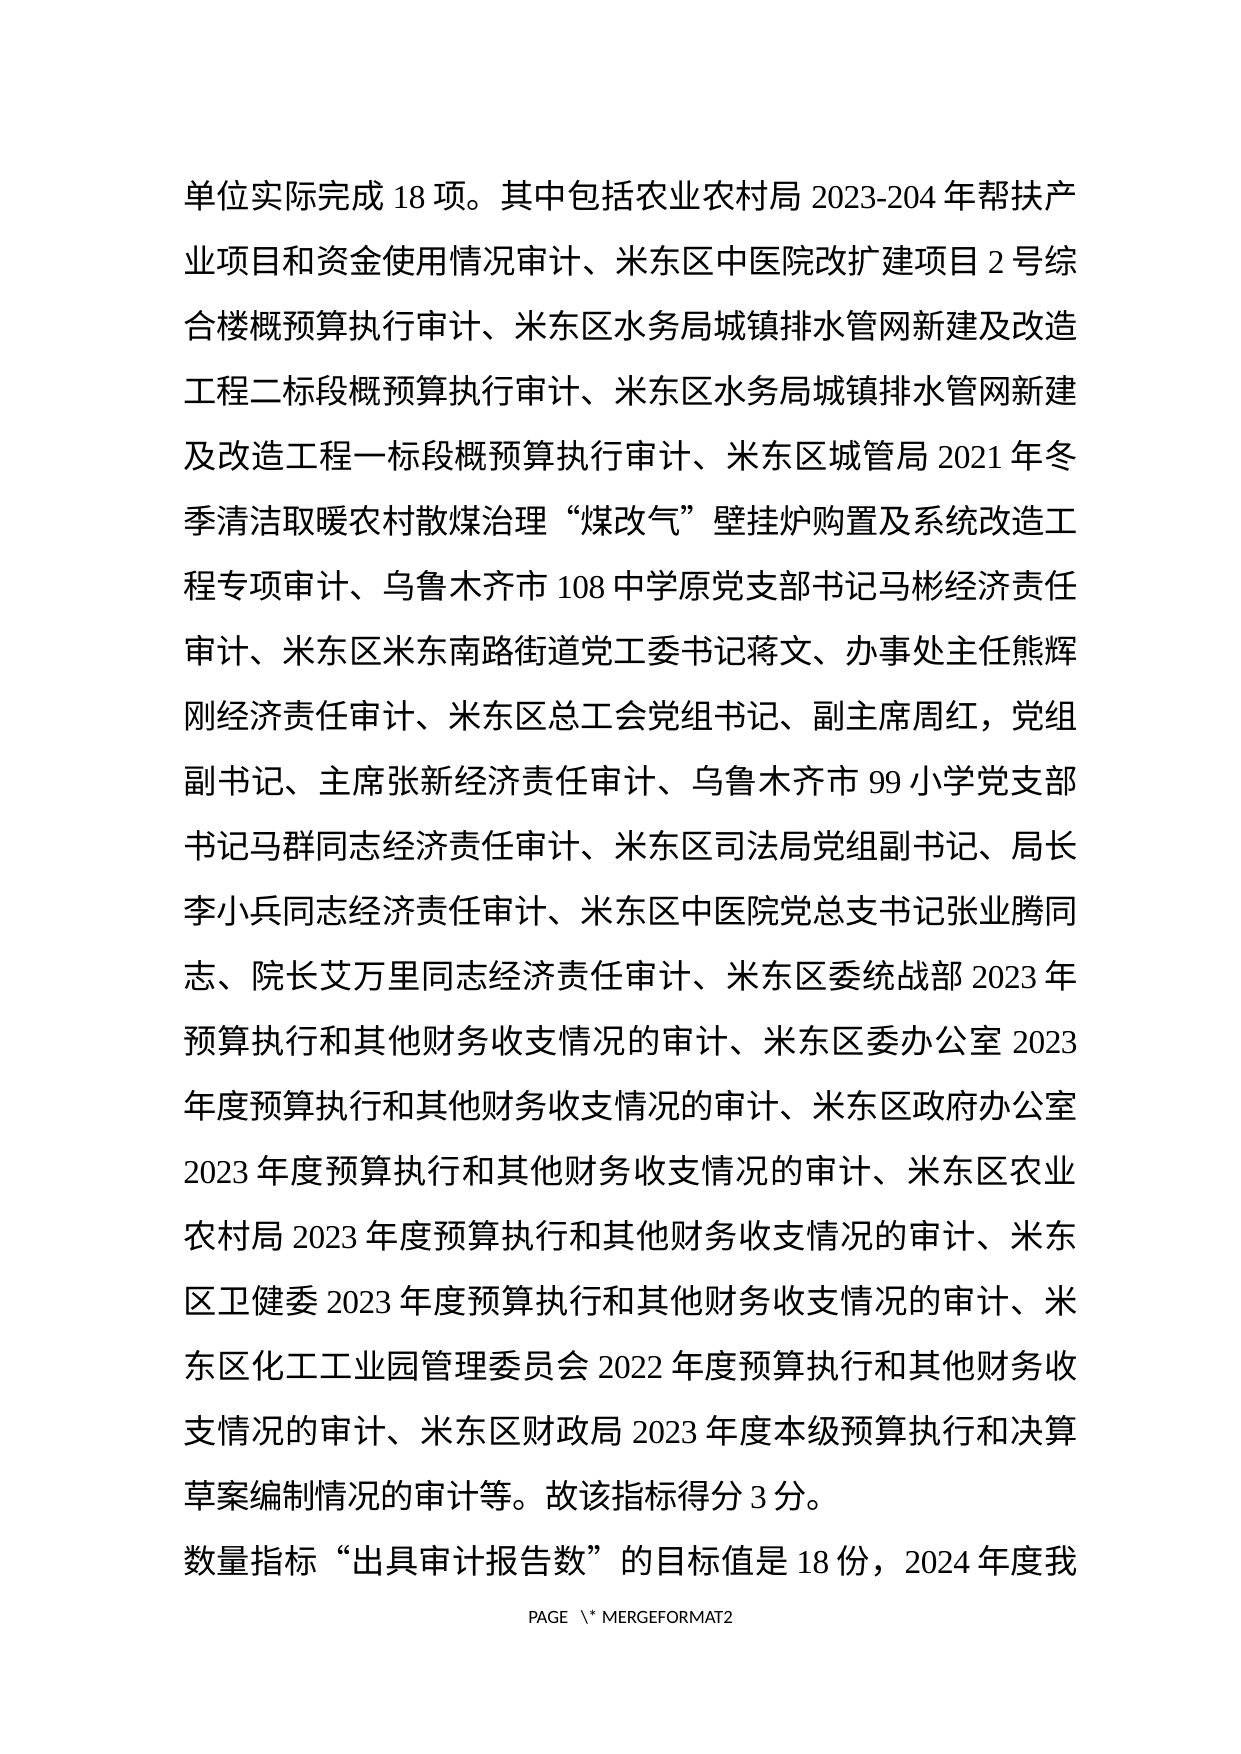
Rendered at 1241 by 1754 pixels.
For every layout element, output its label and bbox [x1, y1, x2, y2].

text [183, 162, 1078, 1592]
